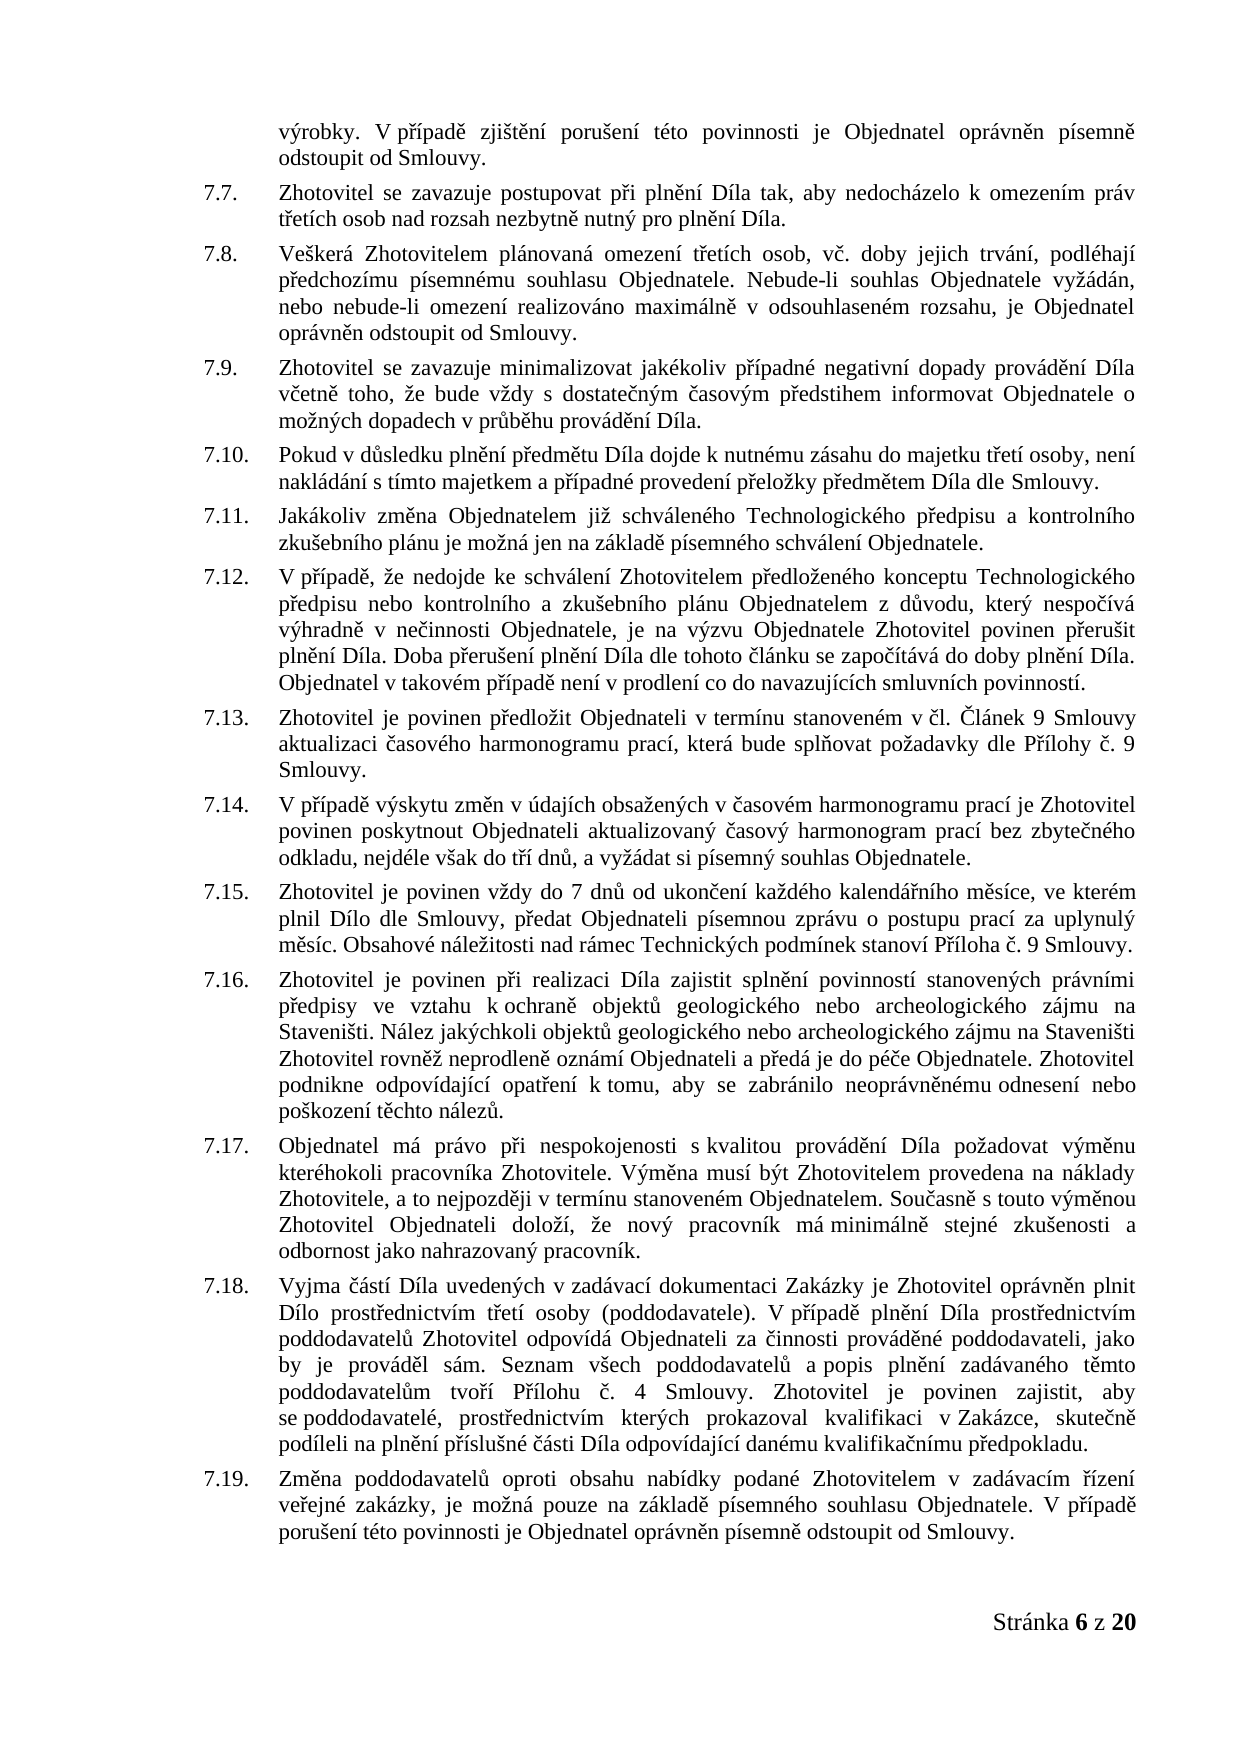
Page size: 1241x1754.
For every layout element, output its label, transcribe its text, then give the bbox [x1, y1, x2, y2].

subtitle V případě, že nedojde ke schválení Zhotovitelem předloženého konceptu Technologického předpisu nebo kontrolního a zkušebního plánu Objednatelem z důvodu, který nespočívá výhradně v nečinnosti Objednatele, je na výzvu Objednatele Zhotovitel povinen přerušit plnění Díla. Doba přerušení plnění Díla dle tohoto článku se započítává do doby plnění Díla. Objednatel v takovém případě není v prodlení co do navazujících smluvních povinností. [203, 563, 1136, 695]
subtitle Jakákoliv změna Objednatelem již schváleného Technologického předpisu a kontrolního zkušebního plánu je možná jen na základě písemného schválení Objednatele. [203, 502, 1136, 555]
subtitle Zhotovitel je povinen předložit Objednateli v termínu stanoveném v čl. Článek 9 Smlouvy aktualizaci časového harmonogramu prací, která bude splňovat požadavky dle Přílohy č. 9 Smlouvy. [203, 703, 1136, 783]
subtitle Veškerá Zhotovitelem plánovaná omezení třetích osob, vč. doby jejich trvání, podléhají předchozímu písemnému souhlasu Objednatele. Nebude-li souhlas Objednatele vyžádán, nebo nebude-li omezení realizováno maximálně v odsouhlaseném rozsahu, je Objednatel oprávněn odstoupit od Smlouvy. [203, 240, 1136, 346]
subtitle Objednatel má právo při nespokojenosti s kvalitou provádění Díla požadovat výměnu kteréhokoli pracovníka Zhotovitele. Výměna musí být Zhotovitelem provedena na náklady Zhotovitele, a to nejpozději v termínu stanoveném Objednatelem. Současně s touto výměnou Zhotovitel Objednateli doloží, že nový pracovník má minimálně stejné zkušenosti a odbornost jako nahrazovaný pracovník. [203, 1132, 1136, 1264]
subtitle Zhotovitel se zavazuje postupovat při plnění Díla tak, aby nedocházelo k omezením práv třetích osob nad rozsah nezbytně nutný pro plnění Díla. [203, 179, 1136, 232]
subtitle Zhotovitel je povinen vždy do 7 dnů od ukončení každého kalendářního měsíce, ve kterém plnil Dílo dle Smlouvy, předat Objednateli písemnou zprávu o postupu prací za uplynulý měsíc. Obsahové náležitosti nad rámec Technických podmínek stanoví Příloha č. 9 Smlouvy. [203, 878, 1136, 957]
subtitle Zhotovitel je povinen při realizaci Díla zajistit splnění povinností stanovených právními předpisy ve vztahu k ochraně objektů geologického nebo archeologického zájmu na Staveništi. Nález jakýchkoli objektů geologického nebo archeologického zájmu na Staveništi Zhotovitel rovněž neprodleně oznámí Objednateli a předá je do péče Objednatele. Zhotovitel podnikne odpovídající opatření k tomu, aby se zabránilo neoprávněnému odnesení nebo poškození těchto nálezů. [203, 966, 1136, 1124]
subtitle Pokud v důsledku plnění předmětu Díla dojde k nutnému zásahu do majetku třetí osoby, není nakládání s tímto majetkem a případné provedení přeložky předmětem Díla dle Smlouvy. [203, 441, 1136, 494]
subtitle Zhotovitel se zavazuje minimalizovat jakékoliv případné negativní dopady provádění Díla včetně toho, že bude vždy s dostatečným časovým předstihem informovat Objednatele o možných dopadech v průběhu provádění Díla. [203, 354, 1136, 433]
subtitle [203, 118, 1136, 171]
subtitle Změna poddodavatelů oproti obsahu nabídky podané Zhotovitelem v zadávacím řízení veřejné zakázky, je možná pouze na základě písemného souhlasu Objednatele. V případě porušení této povinnosti je Objednatel oprávněn písemně odstoupit od Smlouvy. [203, 1465, 1136, 1544]
subtitle V případě výskytu změn v údajích obsažených v časovém harmonogramu prací je Zhotovitel povinen poskytnout Objednateli aktualizovaný časový harmonogram prací bez zbytečného odkladu, nejdéle však do tří dnů, a vyžádat si písemný souhlas Objednatele. [203, 791, 1136, 870]
subtitle Vyjma částí Díla uvedených v zadávací dokumentaci Zakázky je Zhotovitel oprávněn plnit Dílo prostřednictvím třetí osoby (poddodavatele). V případě plnění Díla prostřednictvím poddodavatelů Zhotovitel odpovídá Objednateli za činnosti prováděné poddodavateli, jako by je prováděl sám. Seznam všech poddodavatelů a popis plnění zadávaného těmto poddodavatelům tvoří Přílohu č. 4 Smlouvy. Zhotovitel je povinen zajistit, aby se poddodavatelé, prostřednictvím kterých prokazoval kvalifikaci v Zakázce, skutečně podíleli na plnění příslušné části Díla odpovídající danému kvalifikačnímu předpokladu. [203, 1272, 1136, 1457]
